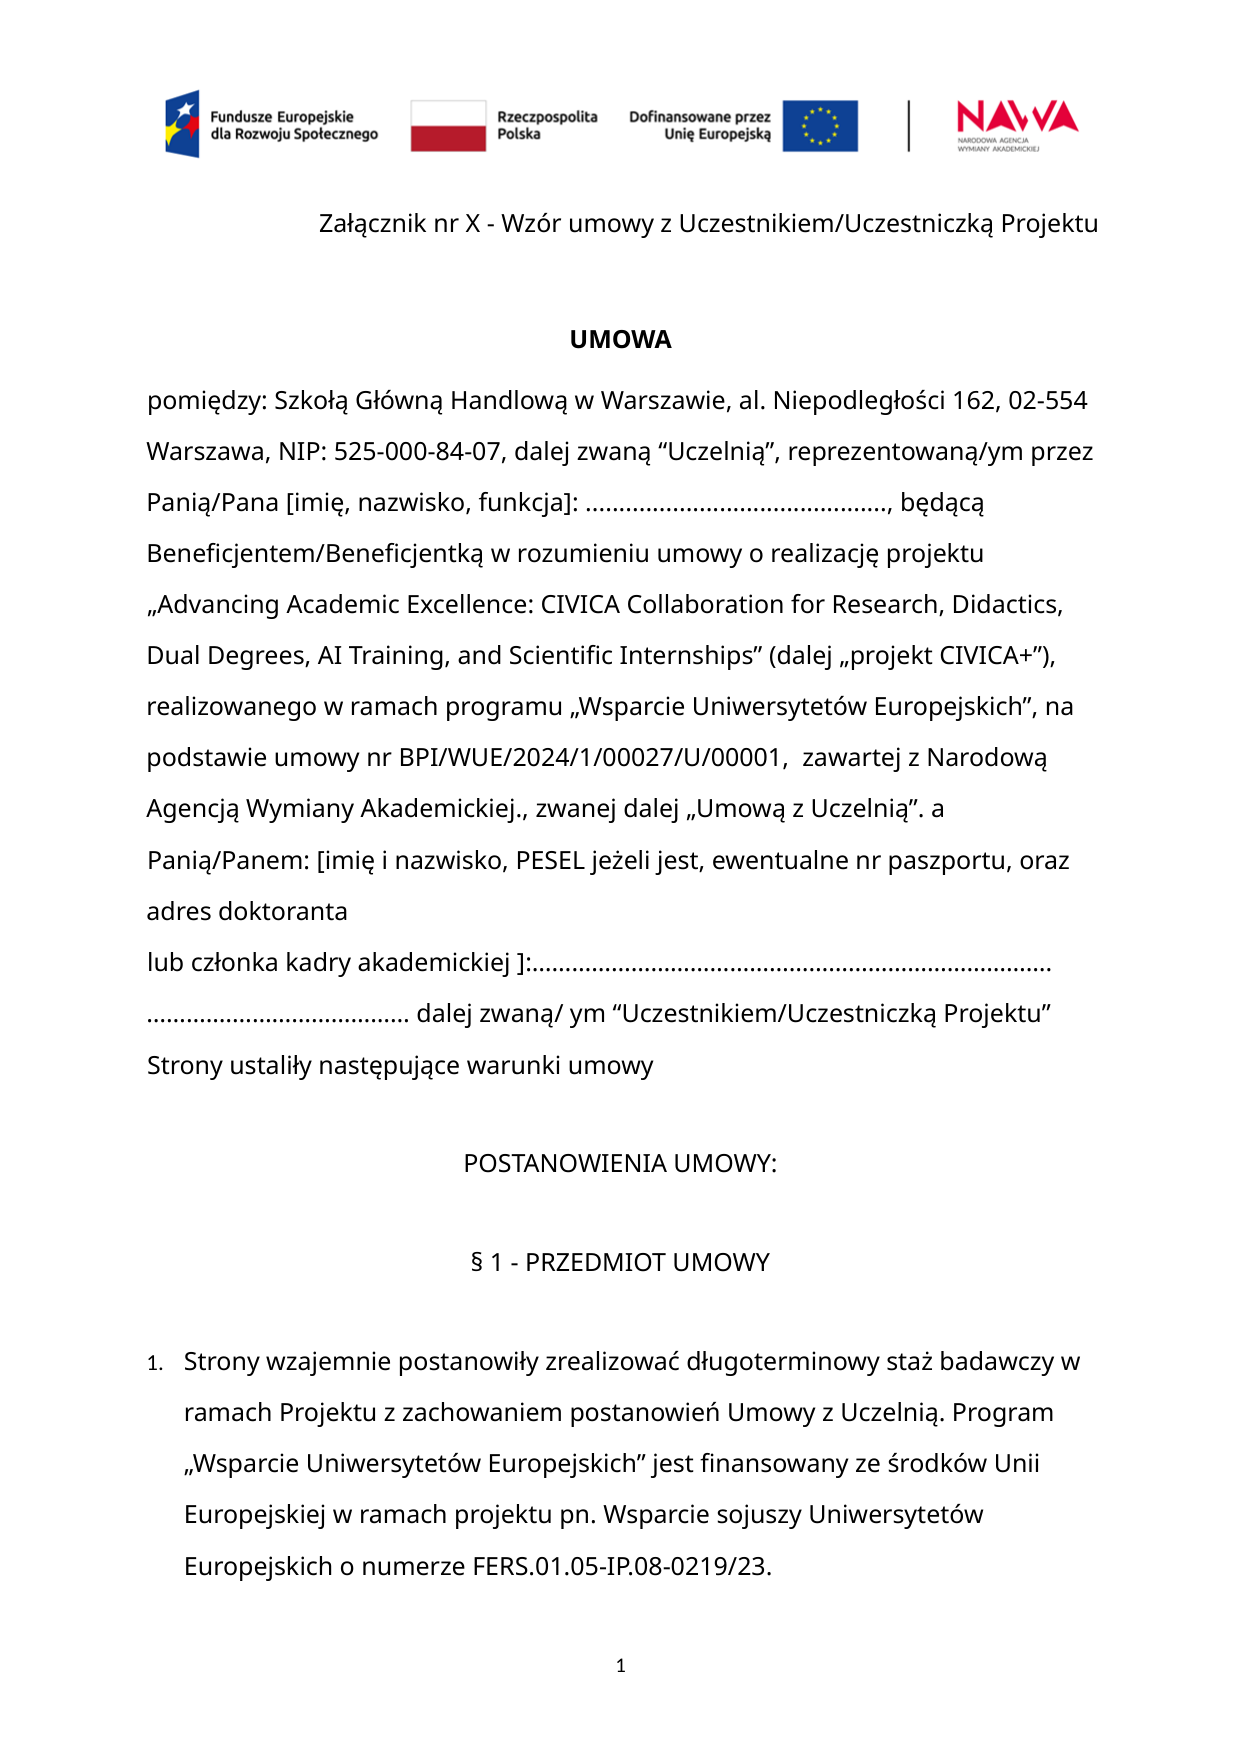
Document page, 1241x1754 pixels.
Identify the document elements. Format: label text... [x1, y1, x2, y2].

text Panią/Panem: [imię i nazwisko, PESEL jeżeli jest, ewentualne nr paszportu, oraz adres doktoranta [146, 843, 1094, 928]
list Strony wzajemnie postanowiły zrealizować długoterminowy staż badawczy w ramach Projektu z zachowaniem postanowień Umowy z Uczelnią. Program „Wsparcie Uniwersytetów Europejskich” jest finansowany ze środków Unii Europejskiej w ramach projektu pn. Wsparcie sojuszy Uniwersytetów Europejskich o numerze FERS.01.05-IP.08-0219/23. [146, 1344, 1094, 1582]
text pomiędzy: Szkołą Główną Handlową w Warszawie, al. Niepodległości 162, 02-554 Warszawa, NIP: 525-000-84-07, dalej zwaną “Uczelnią”, reprezentowaną/ym przez Panią/Pana [imię, nazwisko, funkcja]: ............................................., będącą Beneficjentem/Beneficjentką w rozumieniu umowy o realizację projektu [146, 382, 1106, 569]
text UMOWA [146, 321, 1094, 356]
subtitle § 1 - PRZEDMIOT UMOWY [146, 1245, 1094, 1279]
text Załącznik nr X - Wzór umowy z Uczestnikiem/Uczestniczką Projektu [146, 206, 1099, 240]
text Strony ustaliły następujące warunki umowy [146, 1048, 1094, 1082]
text POSTANOWIENIA UMOWY: [146, 1146, 1094, 1180]
text „Advancing Academic Excellence: CIVICA Collaboration for Research, Didactics, Dual Degrees, AI Training, and Scientific Internships” (dalej „projekt CIVICA+”), realizowanego w ramach programu „Wsparcie Uniwersytetów Europejskich”, na podstawie umowy nr BPI/WUE/2024/1/00027/U/00001, zawartej z Narodową Agencją Wymiany Akademickiej., zwanej dalej „Umową z Uczelnią”. a [146, 587, 1094, 825]
picture [149, 73, 1095, 175]
text lub członka kadry akademickiej ]:…………………………………………………………………….……….………………………… dalej zwaną/ ym “Uczestnikiem/Uczestniczką Projektu” [146, 945, 1094, 1030]
